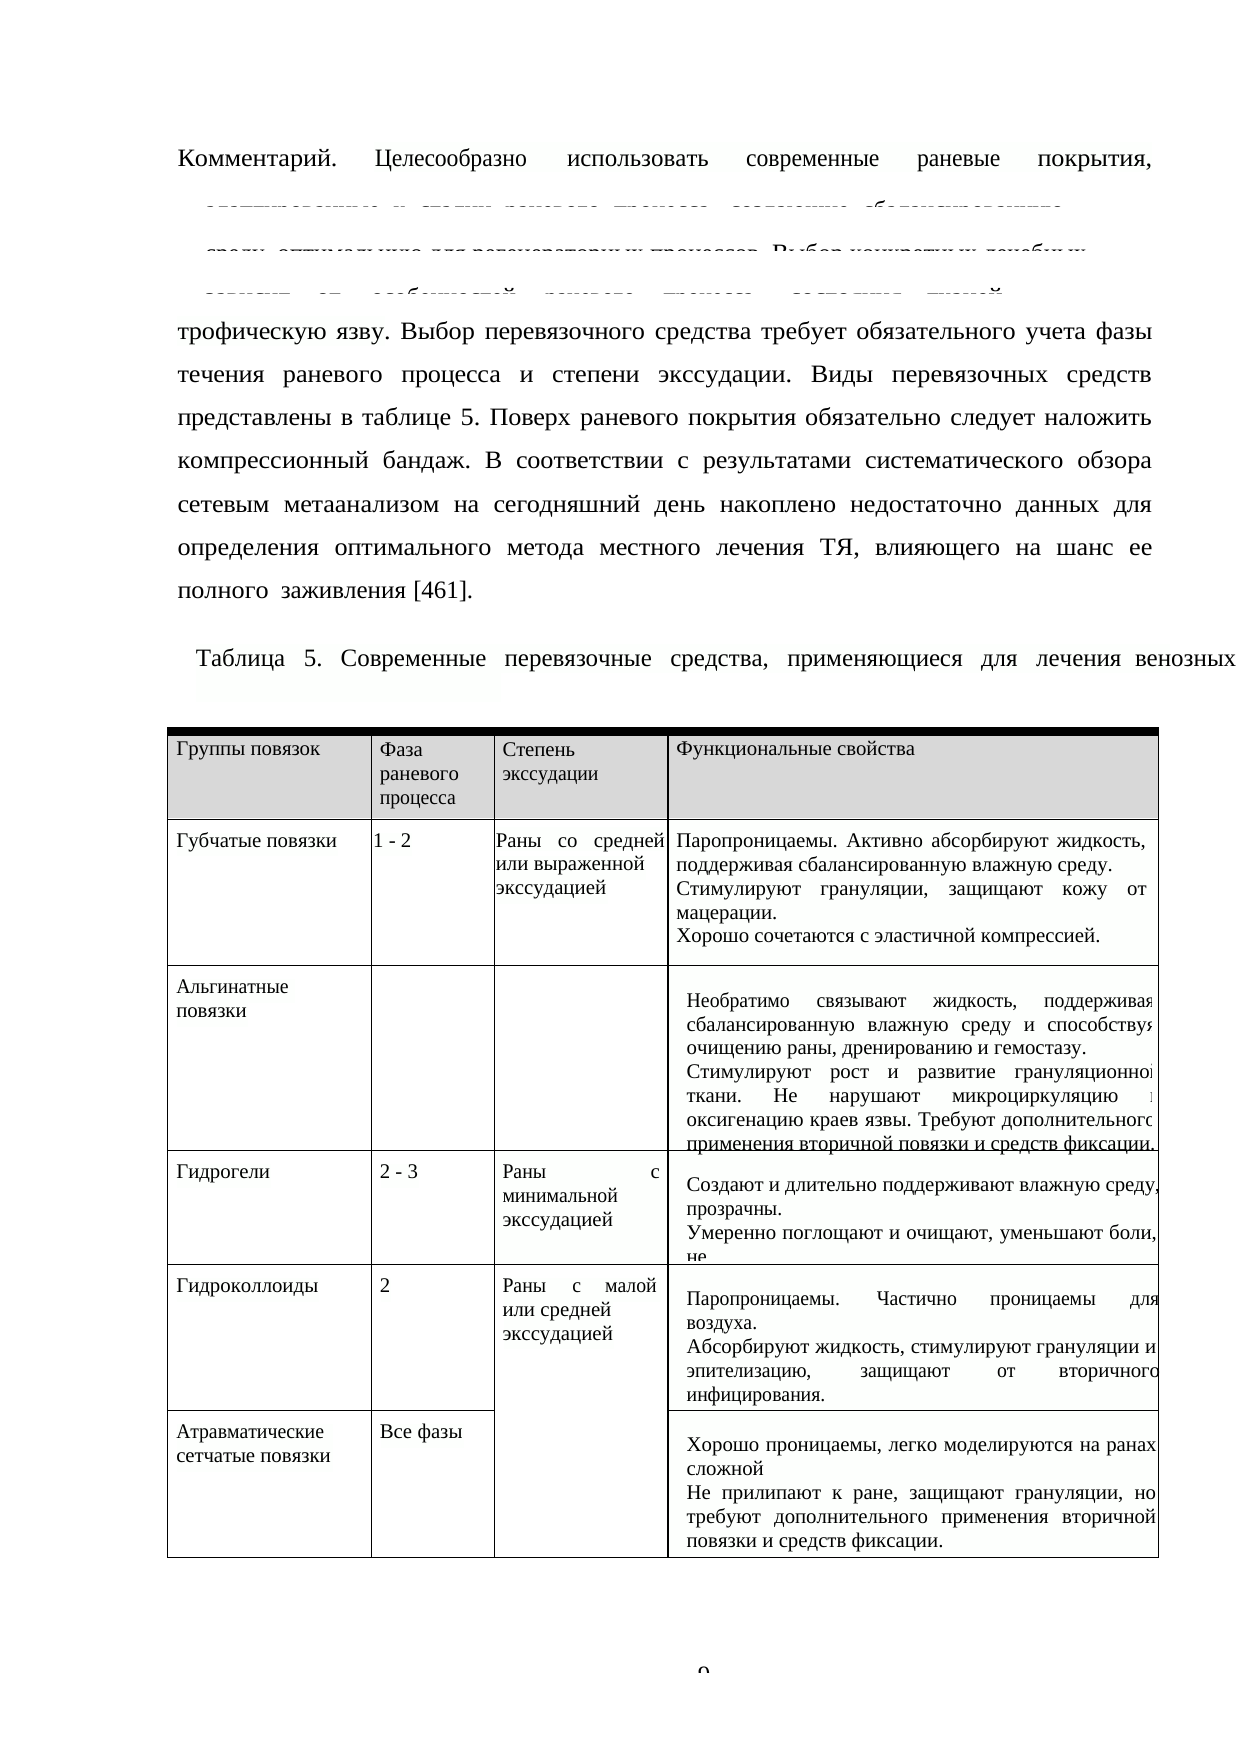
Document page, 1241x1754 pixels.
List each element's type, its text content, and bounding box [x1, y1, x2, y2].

table_header Фаза раневого процесса [372, 736, 494, 818]
table_cell [372, 966, 494, 1150]
table_cell 2 - 3 [372, 1151, 494, 1263]
table_cell 1 - 2 [372, 820, 494, 965]
text Комментарий. Целесообразно использовать современные раневые покрытия, [177, 143, 1171, 172]
table_cell [669, 1265, 1158, 1410]
table_cell Паропроницаемы. Активно абсорбируют жидкость, поддерживая сбалансированную влажную среду. Стимулируют грануляции, защищают кожу от мацерации. Хорошо сочетаются с эластичной компрессией. [669, 820, 1158, 965]
table_cell Гидрогели [168, 1151, 371, 1263]
table_cell Раны с малой или средней экссудацией [495, 1265, 667, 1557]
table_header Функциональные свойства [669, 736, 1158, 818]
table_cell [495, 966, 667, 1150]
table_cell Атравматические сетчатые повязки [168, 1411, 371, 1557]
table_header Степень экссудации [495, 736, 667, 818]
table_cell [669, 1151, 1158, 1263]
table_cell Раны со средней [495, 827, 667, 851]
table_cell Раны с минимальной экссудацией [495, 1151, 667, 1263]
table_cell Все фазы [372, 1411, 494, 1557]
table_cell Гидроколлоиды [168, 1265, 371, 1410]
table_cell [669, 966, 1158, 1150]
text трофическую язву. Выбор перевязочного средства требует обязательного учета фазы течения раневого процесса и степени экссудации. Виды перевязочных средств представлены в таблице 5. Поверх раневого покрытия обязательно следует наложить компрессионный бандаж. В соответствии с результатами систематического обзора сетевым метаанализом на сегодняшний день накоплено недостаточно данных для определения оптимального метода местного лечения ТЯ, влияющего на шанс ее полного заживления [461]. [177, 316, 1152, 604]
table_cell [669, 1411, 1158, 1557]
table_cell Альгинатные повязки [168, 966, 371, 1150]
table_cell [495, 820, 667, 827]
table_cell Губчатые повязки [168, 820, 371, 965]
table_cell или выраженной экссудацией [495, 851, 667, 965]
table_header Группы повязок [168, 736, 371, 818]
table_cell 2 [372, 1265, 494, 1410]
